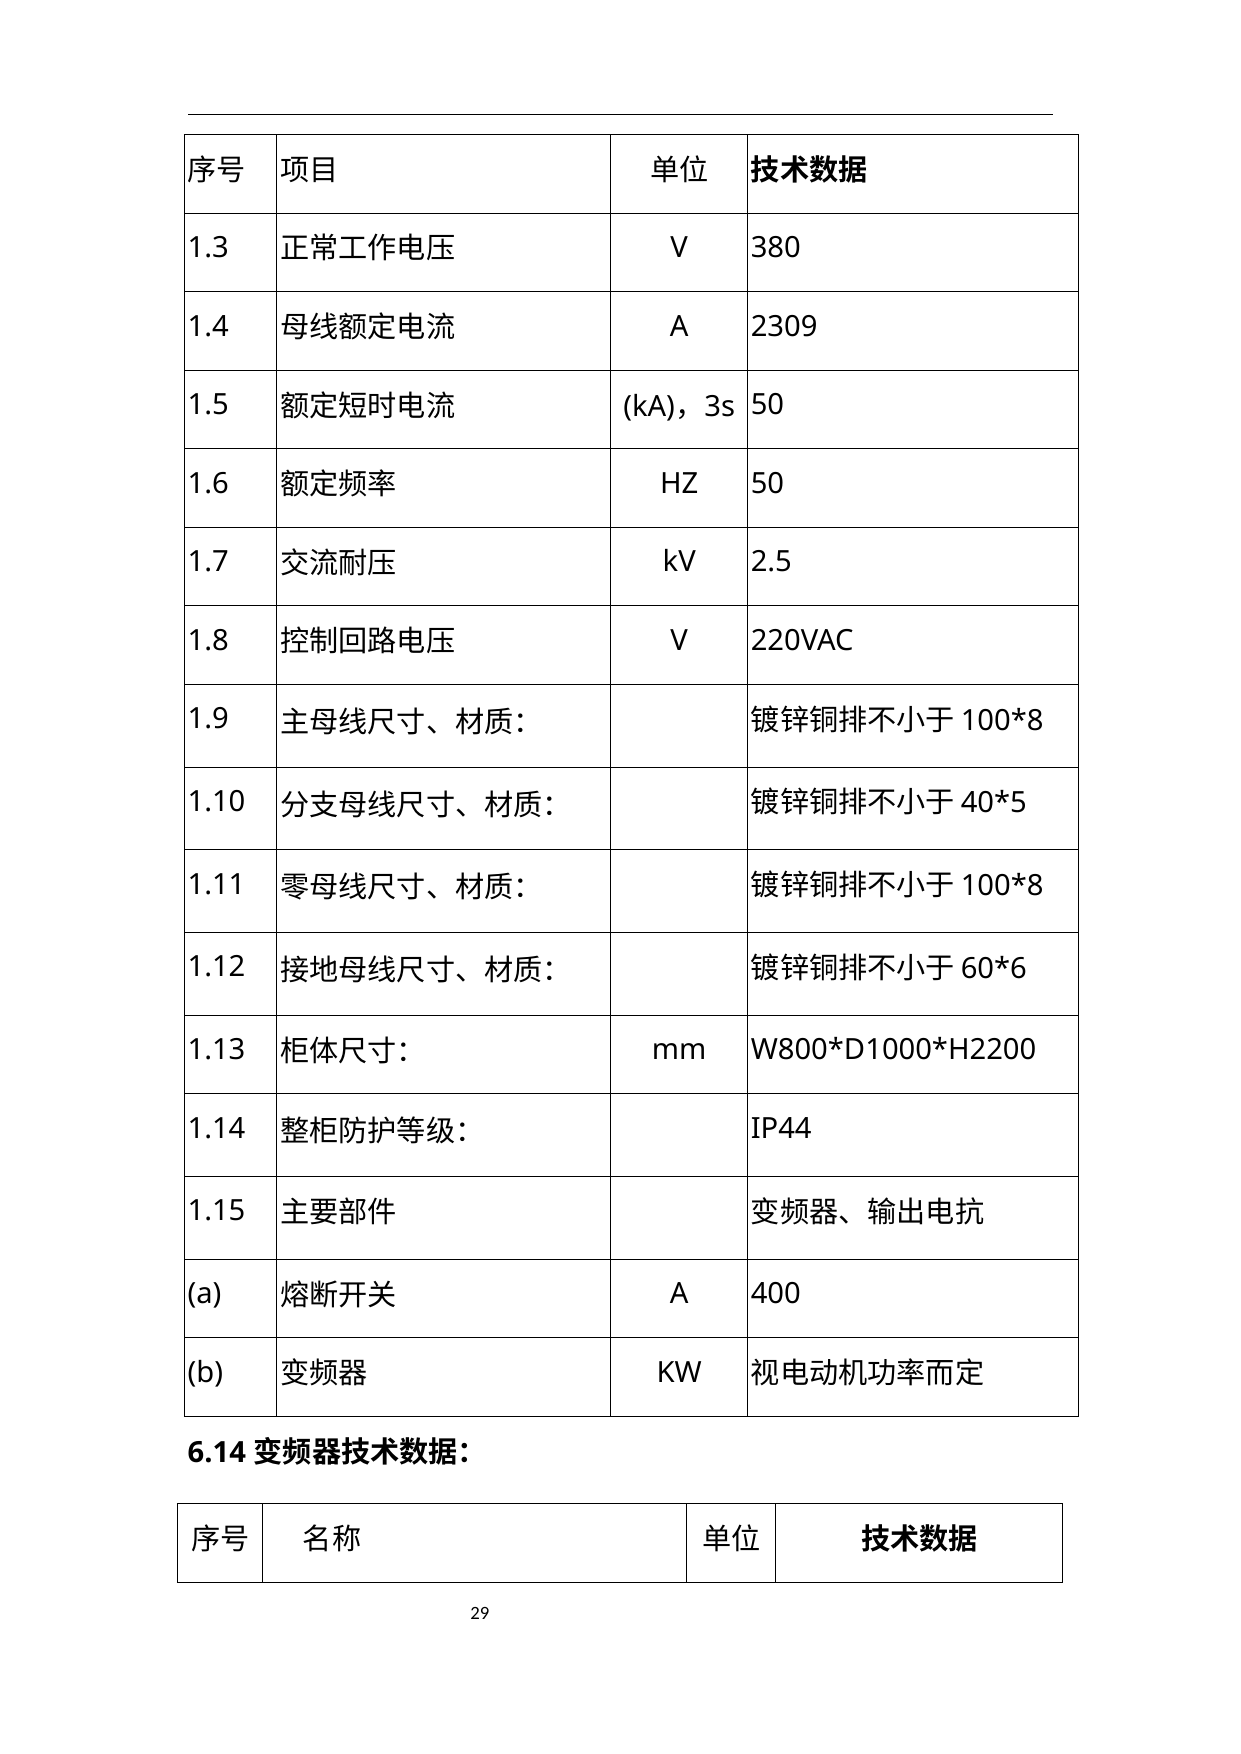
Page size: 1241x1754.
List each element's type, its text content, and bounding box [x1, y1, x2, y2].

table_cell 380 [748, 214, 1078, 291]
table_header 名称 [263, 1504, 686, 1582]
table_cell [611, 685, 747, 767]
table_cell (a) [185, 1260, 276, 1337]
table_cell V [611, 214, 747, 291]
table_cell 零母线尺寸、材质： [277, 850, 610, 932]
table_cell HZ [611, 449, 747, 527]
table_cell 变频器 [277, 1338, 610, 1416]
table_cell 主要部件 [277, 1177, 610, 1259]
table_cell 1.5 [185, 371, 276, 448]
table_cell A [611, 292, 747, 370]
table_cell 1.3 [185, 214, 276, 291]
table_cell kV [611, 528, 747, 605]
table_header 单位 [687, 1504, 775, 1582]
table_cell KW [611, 1338, 747, 1416]
table_cell 1.9 [185, 685, 276, 767]
text 6.14 变频器技术数据： [187, 1417, 1053, 1482]
table_cell 1.4 [185, 292, 276, 370]
table_header 项目 [277, 135, 610, 213]
table_cell 2309 [748, 292, 1078, 370]
table_cell [611, 768, 747, 849]
table_cell 母线额定电流 [277, 292, 610, 370]
table_cell 400 [748, 1260, 1078, 1337]
table_cell 主母线尺寸、材质： [277, 685, 610, 767]
table_cell 额定短时电流 [277, 371, 610, 448]
table_cell 整柜防护等级： [277, 1094, 610, 1176]
table_cell 50 [748, 449, 1078, 527]
table_header 技术数据 [748, 135, 1078, 213]
table_cell [611, 1094, 747, 1176]
table_cell mm [611, 1016, 747, 1093]
table_cell IP44 [748, 1094, 1078, 1176]
table_cell 交流耐压 [277, 528, 610, 605]
table_cell 镀锌铜排不小于100*8 [748, 850, 1078, 932]
table_cell A [611, 1260, 747, 1337]
table_cell 控制回路电压 [277, 606, 610, 684]
table_cell 1.14 [185, 1094, 276, 1176]
table_cell 1.12 [185, 933, 276, 1015]
table_header 序号 [178, 1504, 262, 1582]
table_cell [611, 933, 747, 1015]
table_header 单位 [611, 135, 747, 213]
table_cell 1.11 [185, 850, 276, 932]
table_cell 1.8 [185, 606, 276, 684]
table_cell 视电动机功率而定 [748, 1338, 1078, 1416]
table_cell 熔断开关 [277, 1260, 610, 1337]
table_cell 接地母线尺寸、材质： [277, 933, 610, 1015]
table_cell 2.5 [748, 528, 1078, 605]
table_cell 1.6 [185, 449, 276, 527]
table_cell V [611, 606, 747, 684]
table_cell (b) [185, 1338, 276, 1416]
table_cell 额定频率 [277, 449, 610, 527]
table_cell 镀锌铜排不小于100*8 [748, 685, 1078, 767]
table_cell 1.7 [185, 528, 276, 605]
table_cell 分支母线尺寸、材质： [277, 768, 610, 849]
table_cell 1.15 [185, 1177, 276, 1259]
table_cell [611, 850, 747, 932]
table_cell W800*D1000*H2200 [748, 1016, 1078, 1093]
table_cell 50 [748, 371, 1078, 448]
table_cell 1.13 [185, 1016, 276, 1093]
table_cell 镀锌铜排不小于40*5 [748, 768, 1078, 849]
table_cell (kA)，3s [611, 371, 747, 448]
table_cell 正常工作电压 [277, 214, 610, 291]
table_header 技术数据 [776, 1504, 1062, 1582]
table_cell 柜体尺寸： [277, 1016, 610, 1093]
table_cell 变频器、输出电抗 [748, 1177, 1078, 1259]
table_cell 1.10 [185, 768, 276, 849]
table_header 序号 [185, 135, 276, 213]
table_cell [611, 1177, 747, 1259]
table_cell 220VAC [748, 606, 1078, 684]
table_cell 镀锌铜排不小于60*6 [748, 933, 1078, 1015]
